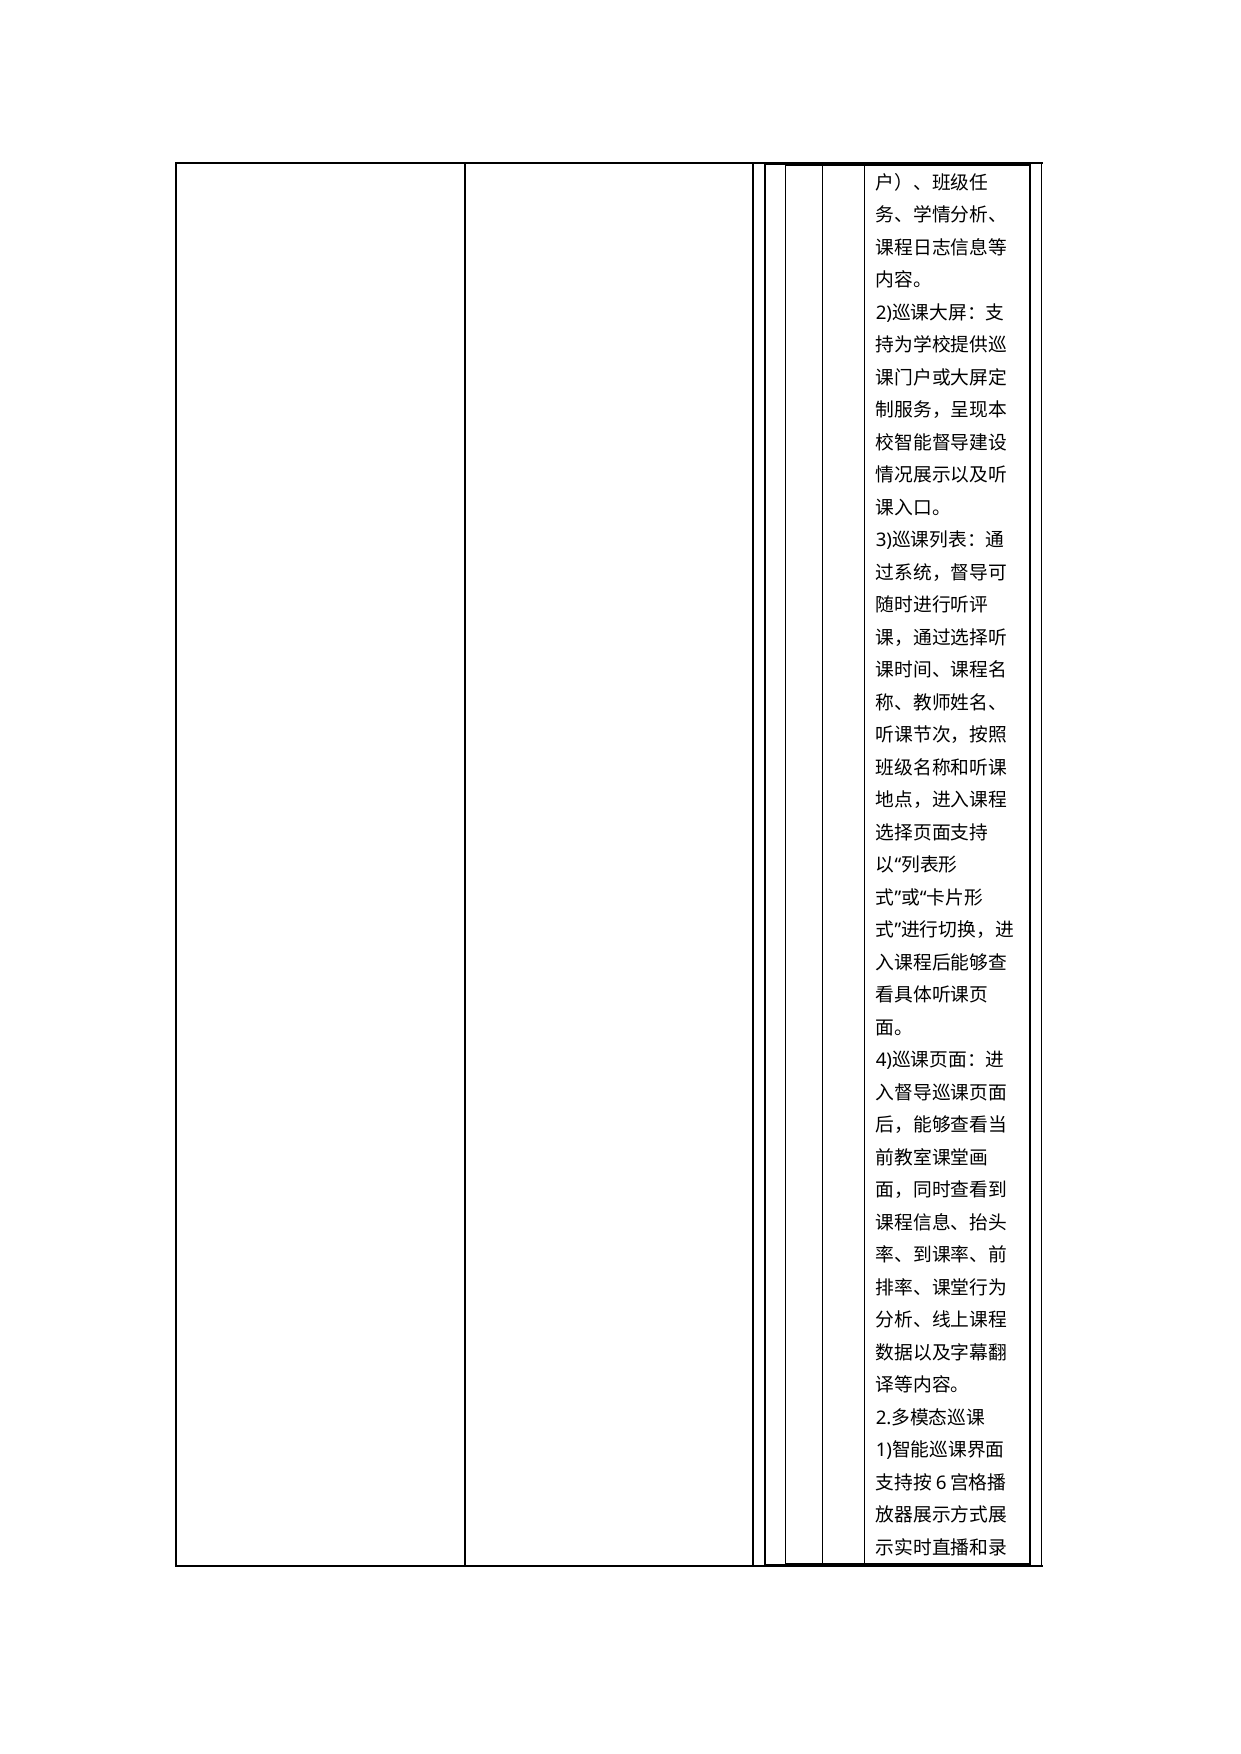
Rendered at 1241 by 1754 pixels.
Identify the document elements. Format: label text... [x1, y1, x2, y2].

table_cell [766, 165, 785, 1564]
table_cell [466, 164, 752, 1565]
table_cell [786, 166, 822, 1563]
table_cell [823, 166, 864, 1563]
table_cell [754, 164, 764, 1565]
table_cell [1031, 164, 1041, 1565]
table_cell [865, 166, 1029, 1563]
table_cell 1 [177, 164, 464, 1565]
